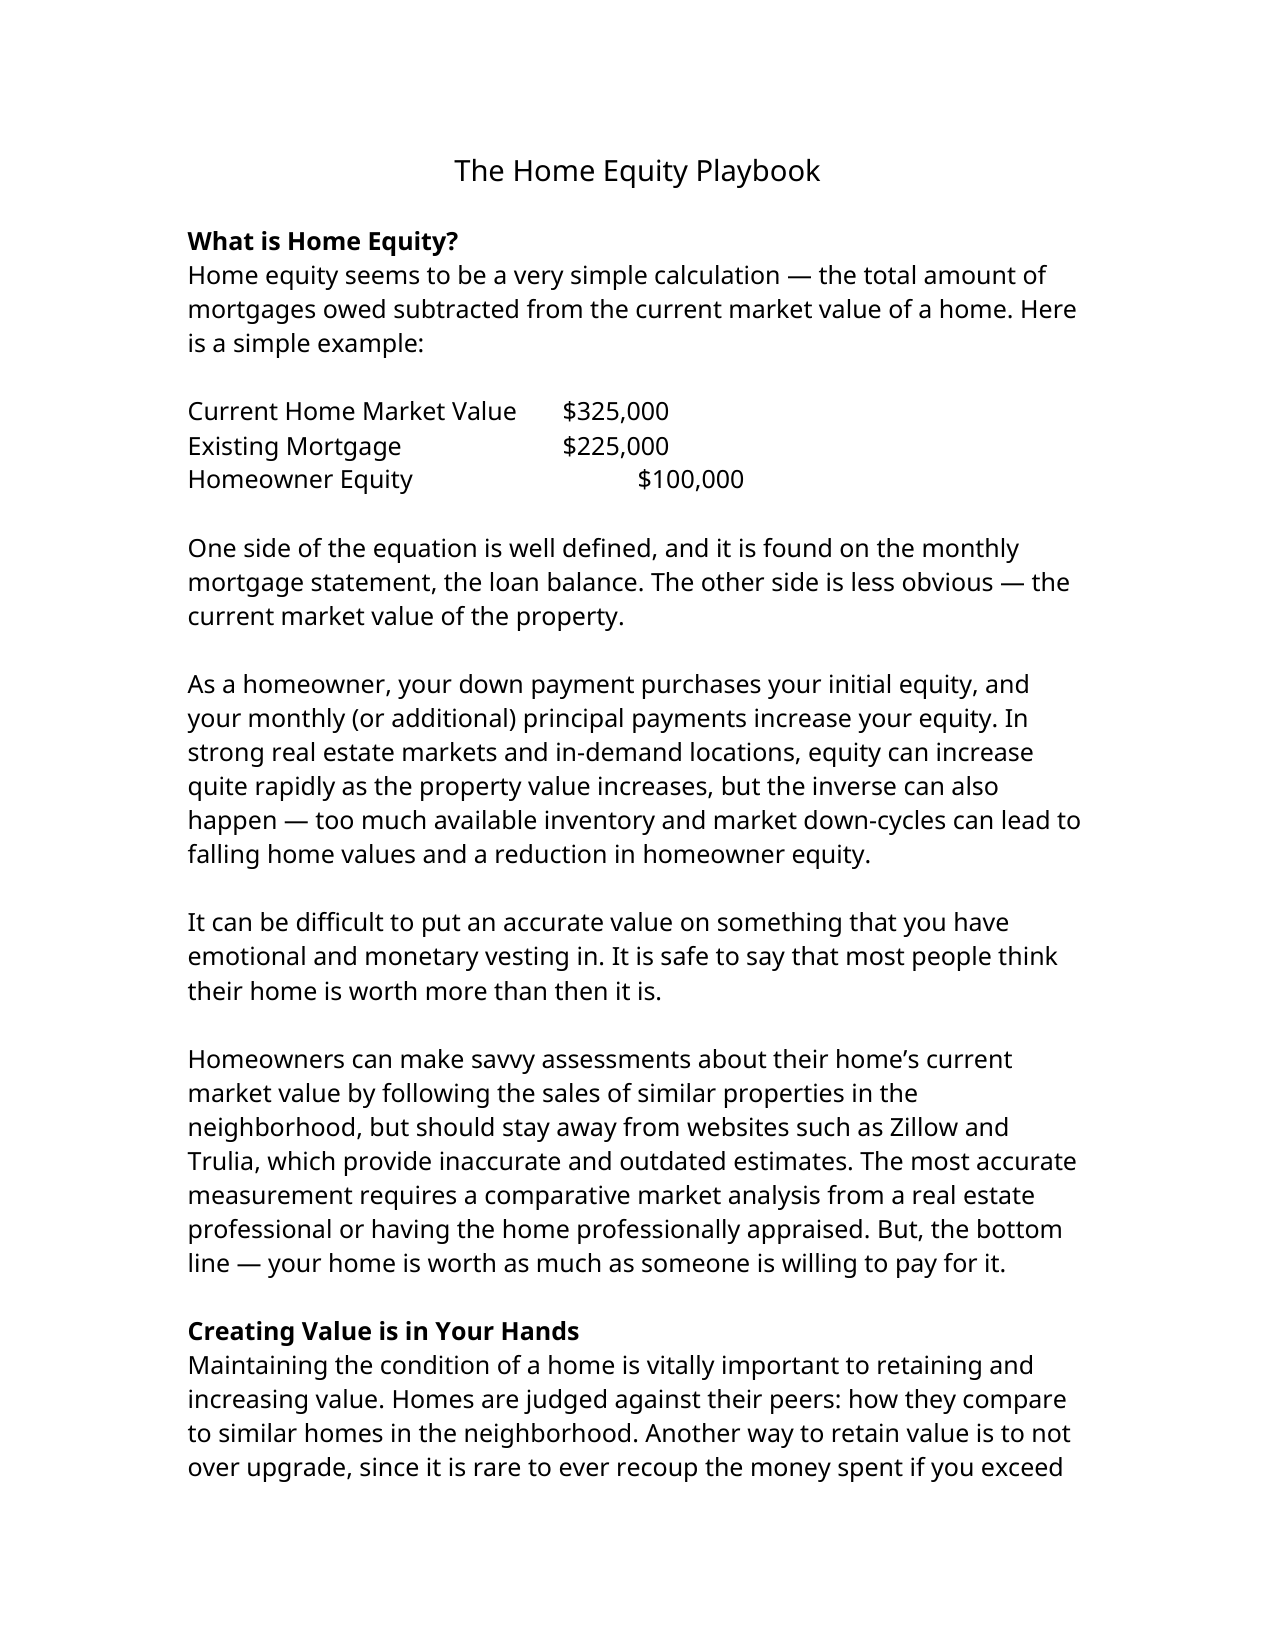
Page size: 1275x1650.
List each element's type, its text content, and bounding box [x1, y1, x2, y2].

text The Home Equity Playbook [187, 150, 1087, 190]
text As a homeowner, your down payment purchases your initial equity, and your monthly (or additional) principal payments increase your equity. In strong real estate markets and in-demand locations, equity can increase quite rapidly as the property value increases, but the inverse can also happen — too much available inventory and market down-cycles can lead to falling home values and a reduction in homeowner equity. [187, 667, 1087, 871]
text Creating Value is in Your Hands [187, 1314, 1087, 1348]
text Homeowner Equity $100,000 [187, 462, 1087, 496]
text What is Home Equity? [187, 224, 1087, 258]
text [187, 1348, 1087, 1484]
text Homeowners can make savvy assessments about their home’s current market value by following the sales of similar properties in the neighborhood, but should stay away from websites such as Zillow and Trulia, which provide inaccurate and outdated estimates. The most accurate measurement requires a comparative market analysis from a real estate professional or having the home professionally appraised. But, the bottom line — your home is worth as much as someone is willing to pay for it. [187, 1041, 1087, 1280]
text Home equity seems to be a very simple calculation — the total amount of mortgages owed subtracted from the current market value of a home. Here is a simple example: [187, 258, 1087, 360]
text Existing Mortgage $225,000 [187, 428, 1087, 462]
text It can be difficult to put an accurate value on something that you have emotional and monetary vesting in. It is safe to say that most people think their home is worth more than then it is. [187, 905, 1087, 1007]
text Current Home Market Value $325,000 [187, 394, 1087, 428]
text One side of the equation is well defined, and it is found on the monthly mortgage statement, the loan balance. The other side is less obvious — the current market value of the property. [187, 530, 1087, 632]
